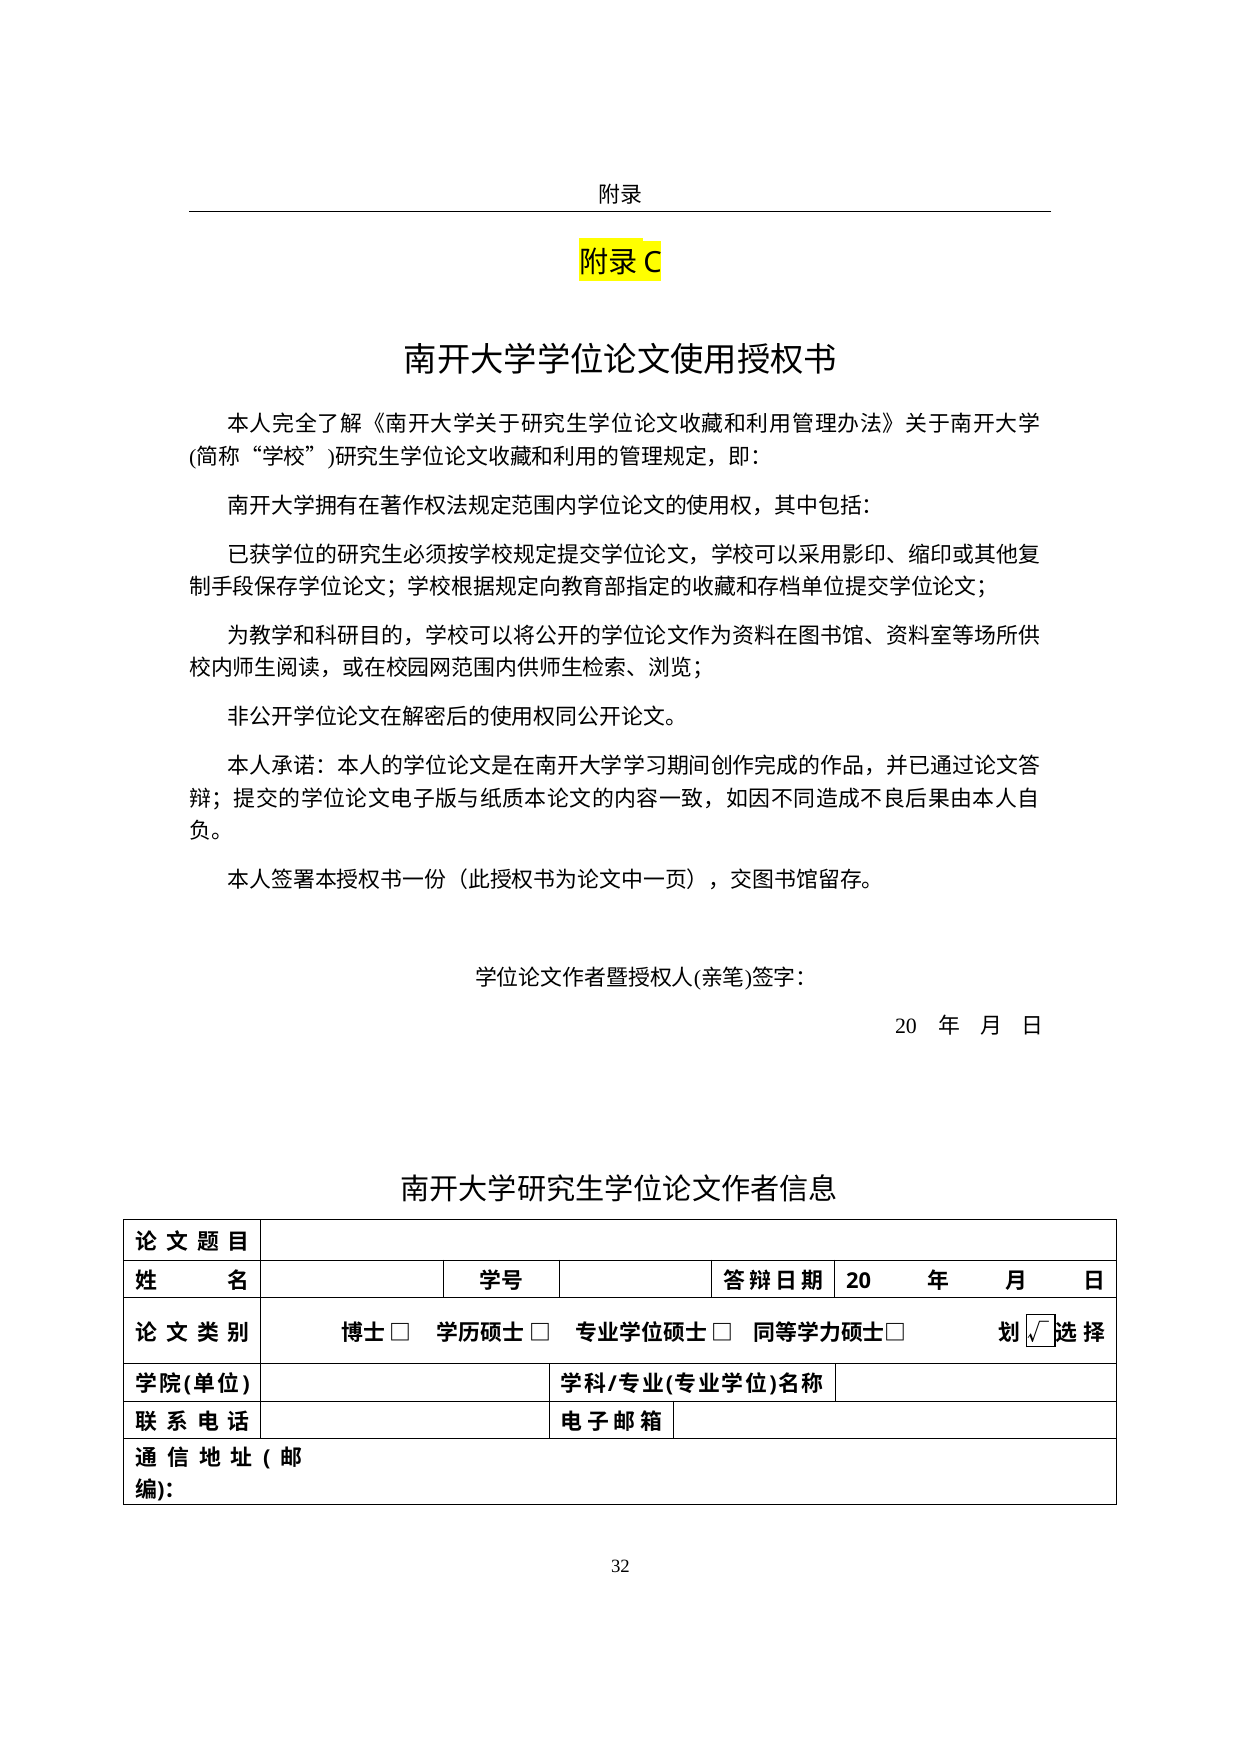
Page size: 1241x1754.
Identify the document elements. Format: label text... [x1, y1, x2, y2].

text 为教学和科研目的，学校可以将公开的学位论文作为资料在图书馆、资料室等场所供校内师生阅读，或在校园网范围内供师生检索、浏览； [189, 617, 1043, 682]
table_cell 20 年 月 日 [835, 1261, 1116, 1297]
table_cell [261, 1261, 443, 1297]
table_header [261, 1220, 1116, 1259]
table_cell 论文类别 [124, 1298, 260, 1363]
table_cell 学科/专业(专业学位)名称 [550, 1364, 835, 1401]
table_cell 联系电话 [124, 1402, 260, 1438]
table_cell [314, 1439, 1116, 1504]
text 南开大学研究生学位论文作者信息 [189, 1154, 1049, 1219]
text 本人完全了解《南开大学关于研究生学位论文收藏和利用管理办法》关于南开大学(简称“学校”)研究生学位论文收藏和利用的管理规定，即： [189, 406, 1043, 471]
text 附录C [189, 227, 1051, 292]
text 本人承诺：本人的学位论文是在南开大学学习期间创作完成的作品，并已通过论文答辩；提交的学位论文电子版与纸质本论文的内容一致，如因不同造成不良后果由本人自负。 [189, 748, 1043, 845]
text 南开大学拥有在著作权法规定范围内学位论文的使用权，其中包括： [189, 487, 1043, 520]
text 本人签署本授权书一份（此授权书为论文中一页），交图书馆留存。 [189, 862, 1043, 894]
text 非公开学位论文在解密后的使用权同公开论文。 [189, 699, 1043, 731]
table_cell 学号 [444, 1261, 559, 1297]
table_cell [261, 1402, 549, 1438]
table_cell 电子邮箱 [550, 1402, 673, 1438]
table_cell [560, 1261, 711, 1297]
table_cell 答辩日期 [712, 1261, 834, 1297]
table_cell [836, 1364, 1116, 1401]
table_cell 姓名 [124, 1261, 260, 1297]
table_cell 划√选择 [987, 1298, 1116, 1363]
text 学位论文作者暨授权人(亲笔)签字： [189, 959, 1043, 992]
table_cell 学院(单位) [124, 1364, 260, 1401]
text 已获学位的研究生必须按学校规定提交学位论文，学校可以采用影印、缩印或其他复制手段保存学位论文；学校根据规定向教育部指定的收藏和存档单位提交学位论文； [189, 536, 1043, 601]
table_header 论文题目 [124, 1220, 260, 1259]
table_cell [674, 1402, 1116, 1438]
text 南开大学学位论文使用授权书 [189, 324, 1051, 389]
table_cell [261, 1364, 549, 1401]
table_cell 博士 □ 学历硕士 □ 专业学位硕士 □ 同等学力硕士□ [261, 1298, 987, 1363]
table_cell 通信地址(邮编)： [124, 1439, 313, 1504]
text 20 年 月 日 [189, 1008, 1043, 1041]
